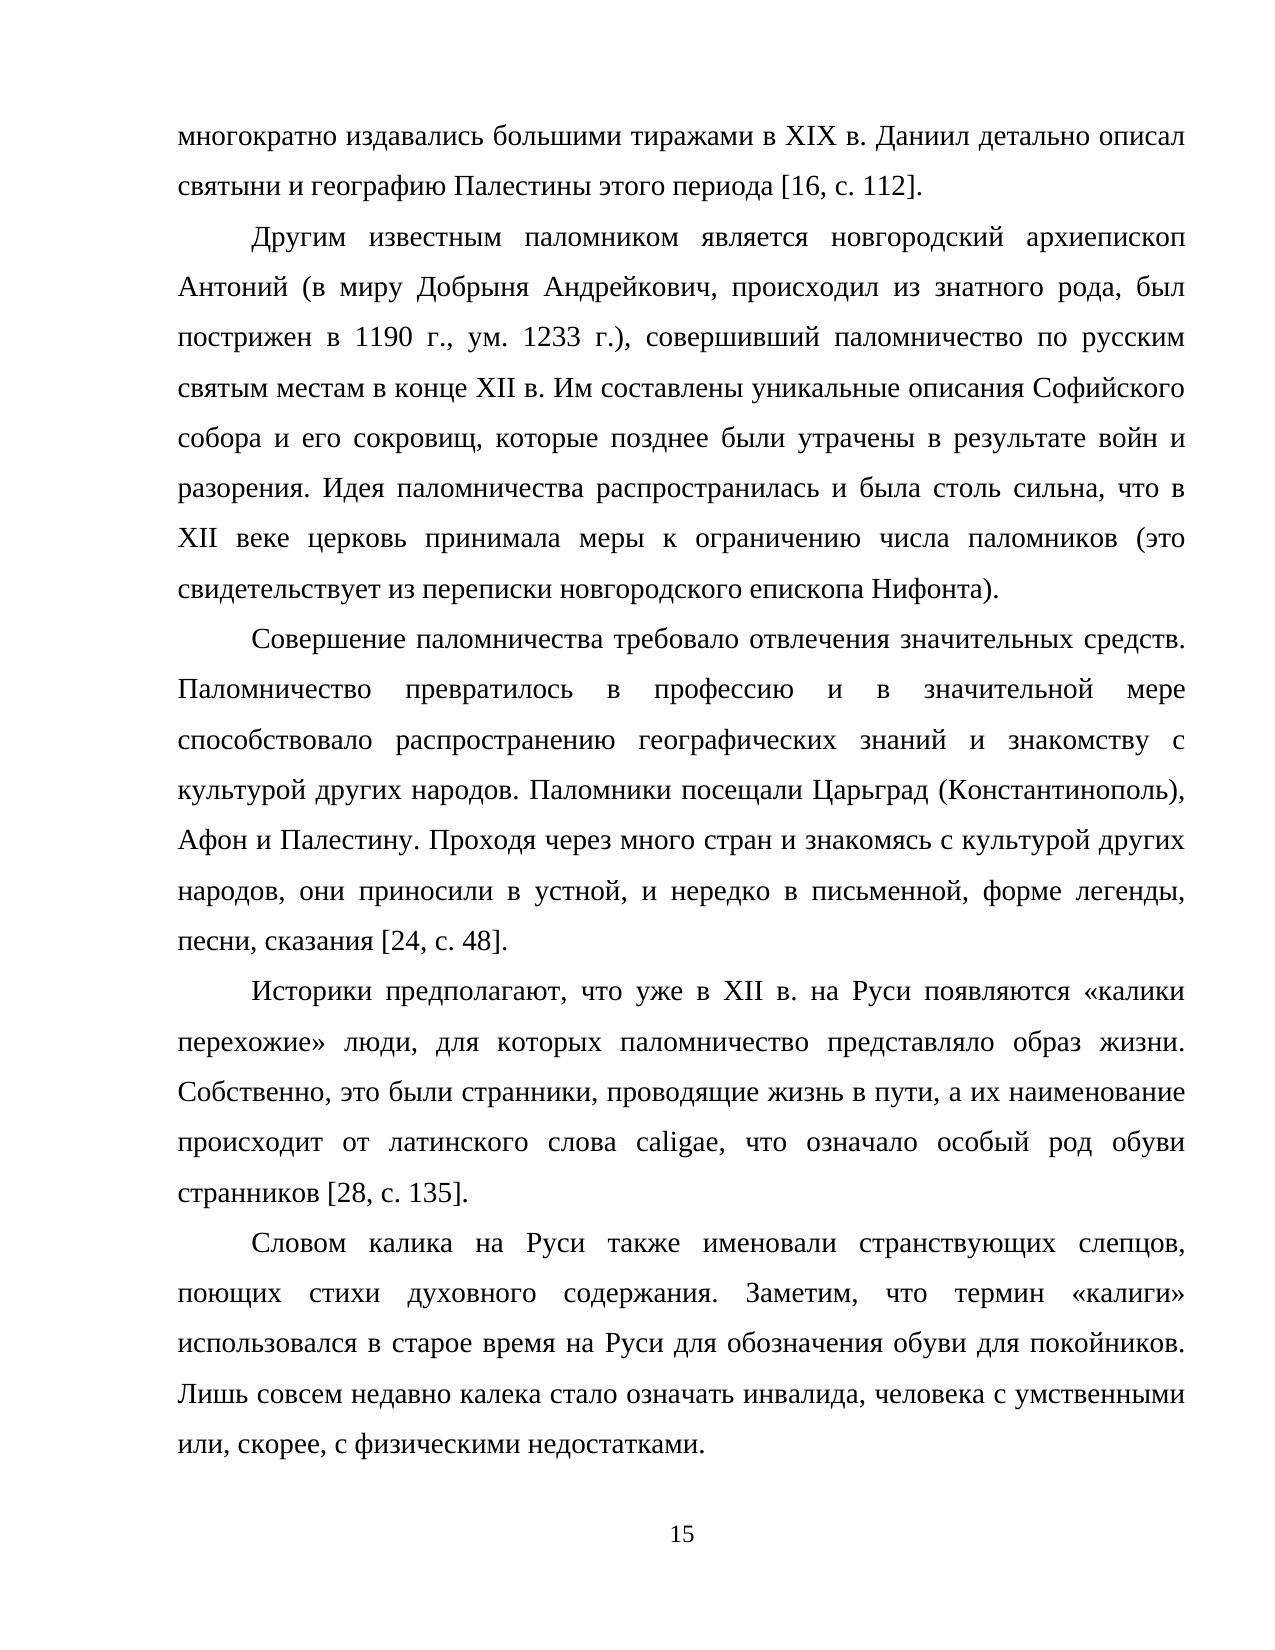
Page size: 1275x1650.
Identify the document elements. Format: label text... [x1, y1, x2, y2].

text Словом калика на Руси также именовали странствующих слепцов, поющих стихи духовного содержания. Заметим, что термин «калиги» использовался в старое время на Руси для обозначения обуви для покойников. Лишь совсем недавно калека стало означать инвалида, человека с умственными или, скорее, с физическими недостатками. [177, 1225, 1186, 1460]
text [177, 118, 1186, 202]
text Другим известным паломником является новгородский архиепископ Антоний (в миру Добрыня Андрейкович, происходил из знатного рода, был пострижен в 1190 г., ум. 1233 г.), совершивший паломничество по русским святым местам в конце XII в. Им составлены уникальные описания Софийского собора и его сокровищ, которые позднее были утрачены в результате войн и разорения. Идея паломничества распространилась и была столь сильна, что в XII веке церковь принимала меры к ограничению числа паломников (это свидетельствует из переписки новгородского епископа Нифонта). [177, 219, 1186, 604]
text Совершение паломничества требовало отвлечения значительных средств. Паломничество превратилось в профессию и в значительной мере способствовало распространению географических знаний и знакомству с культурой других народов. Паломники посещали Царьград (Константинополь), Афон и Палестину. Проходя через много стран и знакомясь с культурой других народов, они приносили в устной, и нередко в письменной, форме легенды, песни, сказания [24, c. 48]. [177, 621, 1186, 957]
text Историки предполагают, что уже в ХII в. на Руси появляются «калики перехожие» люди, для которых паломничество представляло образ жизни. Собственно, это были странники, проводящие жизнь в пути, а их наименование происходит от латинского слова caligae, что означало особый род обуви странников [28, c. 135]. [177, 973, 1186, 1208]
